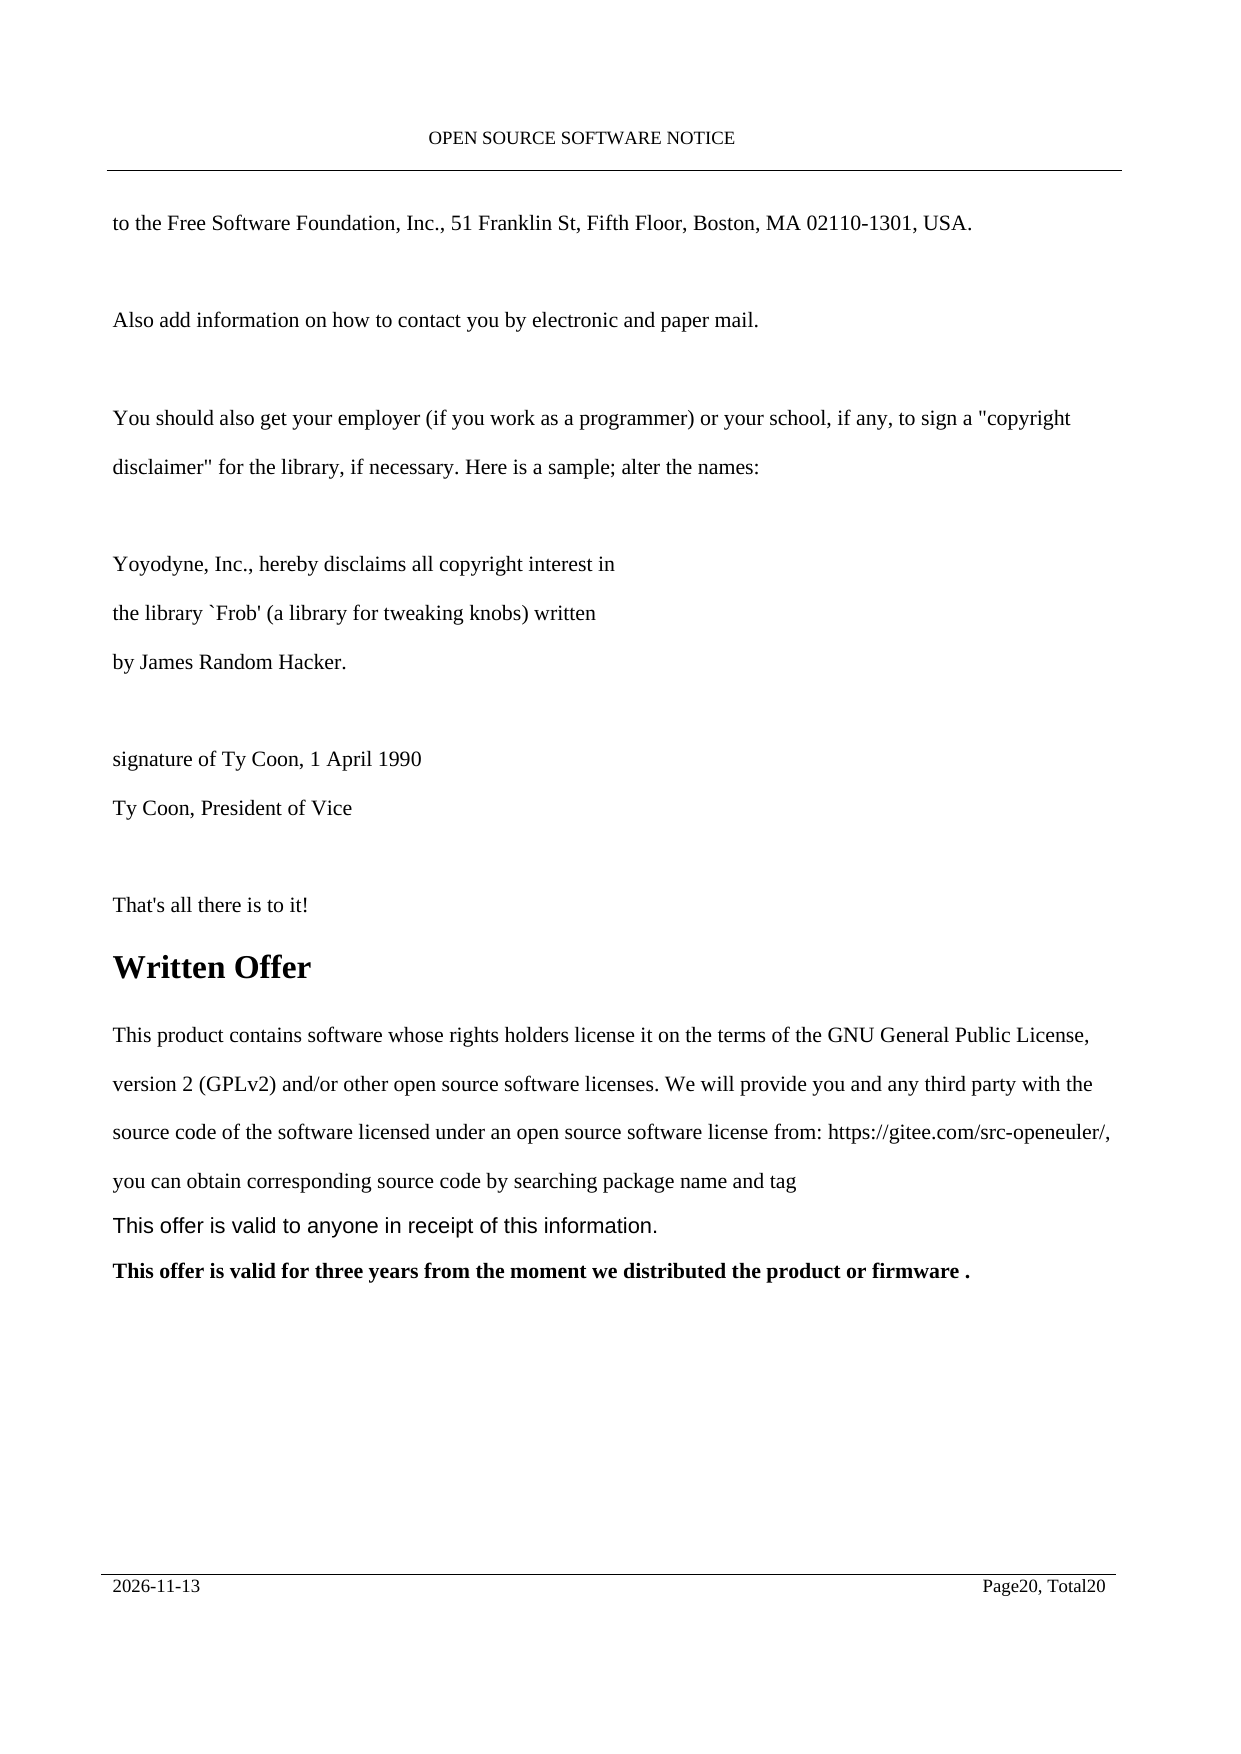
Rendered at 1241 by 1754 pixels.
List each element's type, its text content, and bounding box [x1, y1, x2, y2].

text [112, 206, 1128, 921]
text Written Offer [112, 934, 1128, 999]
text This offer is valid for three years from the moment we distributed the product or firmware . [112, 1254, 1128, 1287]
text This product contains software whose rights holders license it on the terms of the GNU General Public License, version 2 (GPLv2) and/or other open source software licenses. We will provide you and any third party with the source code of the software licensed under an open source software license from: https://gitee.com/src-openeuler/, you can obtain corresponding source code by searching package name and tag [112, 1018, 1128, 1197]
text This offer is valid to anyone in receipt of this information. [112, 1209, 1128, 1242]
